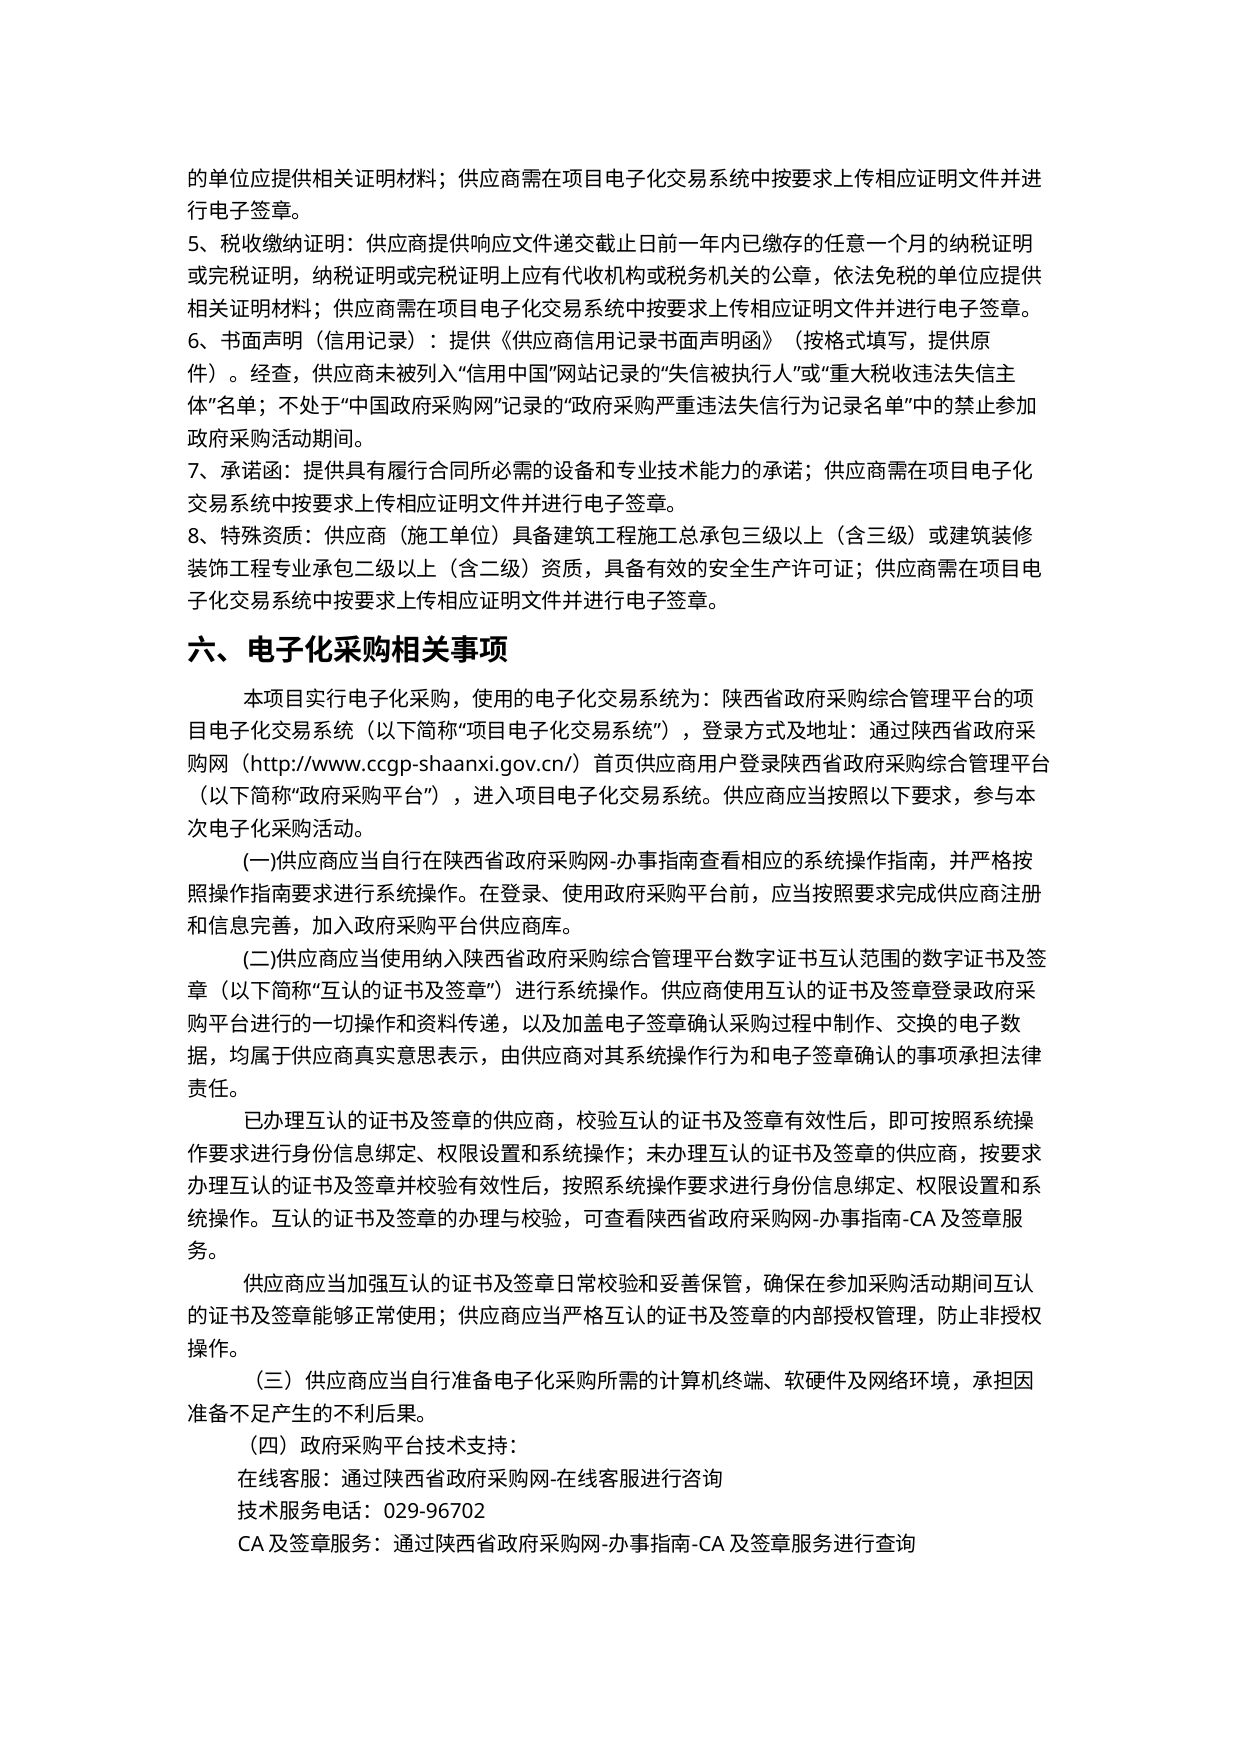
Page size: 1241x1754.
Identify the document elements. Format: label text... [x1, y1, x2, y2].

text 六、电子化采购相关事项 [187, 617, 1053, 682]
text (一)供应商应当自行在陕西省政府采购网-办事指南查看相应的系统操作指南，并严格按照操作指南要求进行系统操作。在登录、使用政府采购平台前，应当按照要求完成供应商注册和信息完善，加入政府采购平台供应商库。 [187, 844, 1053, 942]
text （三）供应商应当自行准备电子化采购所需的计算机终端、软硬件及网络环境，承担因准备不足产生的不利后果。 [187, 1364, 1053, 1429]
text 技术服务电话：029-96702 [187, 1494, 1053, 1527]
text 5、税收缴纳证明：供应商提供响应文件递交截止日前一年内已缴存的任意一个月的纳税证明或完税证明，纳税证明或完税证明上应有代收机构或税务机关的公章，依法免税的单位应提供相关证明材料；供应商需在项目电子化交易系统中按要求上传相应证明文件并进行电子签章。 [187, 227, 1053, 324]
text 已办理互认的证书及签章的供应商，校验互认的证书及签章有效性后，即可按照系统操作要求进行身份信息绑定、权限设置和系统操作；未办理互认的证书及签章的供应商，按要求办理互认的证书及签章并校验有效性后，按照系统操作要求进行身份信息绑定、权限设置和系统操作。互认的证书及签章的办理与校验，可查看陕西省政府采购网-办事指南-CA及签章服务。 [187, 1104, 1053, 1267]
text 供应商应当加强互认的证书及签章日常校验和妥善保管，确保在参加采购活动期间互认的证书及签章能够正常使用；供应商应当严格互认的证书及签章的内部授权管理，防止非授权操作。 [187, 1267, 1053, 1364]
text 本项目实行电子化采购，使用的电子化交易系统为：陕西省政府采购综合管理平台的项目电子化交易系统（以下简称“项目电子化交易系统”），登录方式及地址：通过陕西省政府采购网（http://www.ccgp-shaanxi.gov.cn/）首页供应商用户登录陕西省政府采购综合管理平台（以下简称“政府采购平台”），进入项目电子化交易系统。供应商应当按照以下要求，参与本次电子化采购活动。 [187, 682, 1053, 844]
text 6、书面声明（信用记录）：提供《供应商信用记录书面声明函》（按格式填写，提供原件）。经查，供应商未被列入“信用中国”网站记录的“失信被执行人”或“重大税收违法失信主体”名单；不处于“中国政府采购网”记录的“政府采购严重违法失信行为记录名单”中的禁止参加政府采购活动期间。 [187, 324, 1053, 454]
text （四）政府采购平台技术支持： [187, 1429, 1053, 1462]
text 8、特殊资质：供应商（施工单位）具备建筑工程施工总承包三级以上（含三级）或建筑装修装饰工程专业承包二级以上（含二级）资质，具备有效的安全生产许可证；供应商需在项目电子化交易系统中按要求上传相应证明文件并进行电子签章。 [187, 519, 1053, 617]
text CA及签章服务：通过陕西省政府采购网-办事指南-CA及签章服务进行查询 [187, 1527, 1053, 1559]
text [187, 162, 1053, 227]
text (二)供应商应当使用纳入陕西省政府采购综合管理平台数字证书互认范围的数字证书及签章（以下简称“互认的证书及签章”）进行系统操作。供应商使用互认的证书及签章登录政府采购平台进行的一切操作和资料传递，以及加盖电子签章确认采购过程中制作、交换的电子数据，均属于供应商真实意思表示，由供应商对其系统操作行为和电子签章确认的事项承担法律责任。 [187, 942, 1053, 1104]
text 在线客服：通过陕西省政府采购网-在线客服进行咨询 [187, 1462, 1053, 1494]
text 7、承诺函：提供具有履行合同所必需的设备和专业技术能力的承诺；供应商需在项目电子化交易系统中按要求上传相应证明文件并进行电子签章。 [187, 454, 1053, 519]
